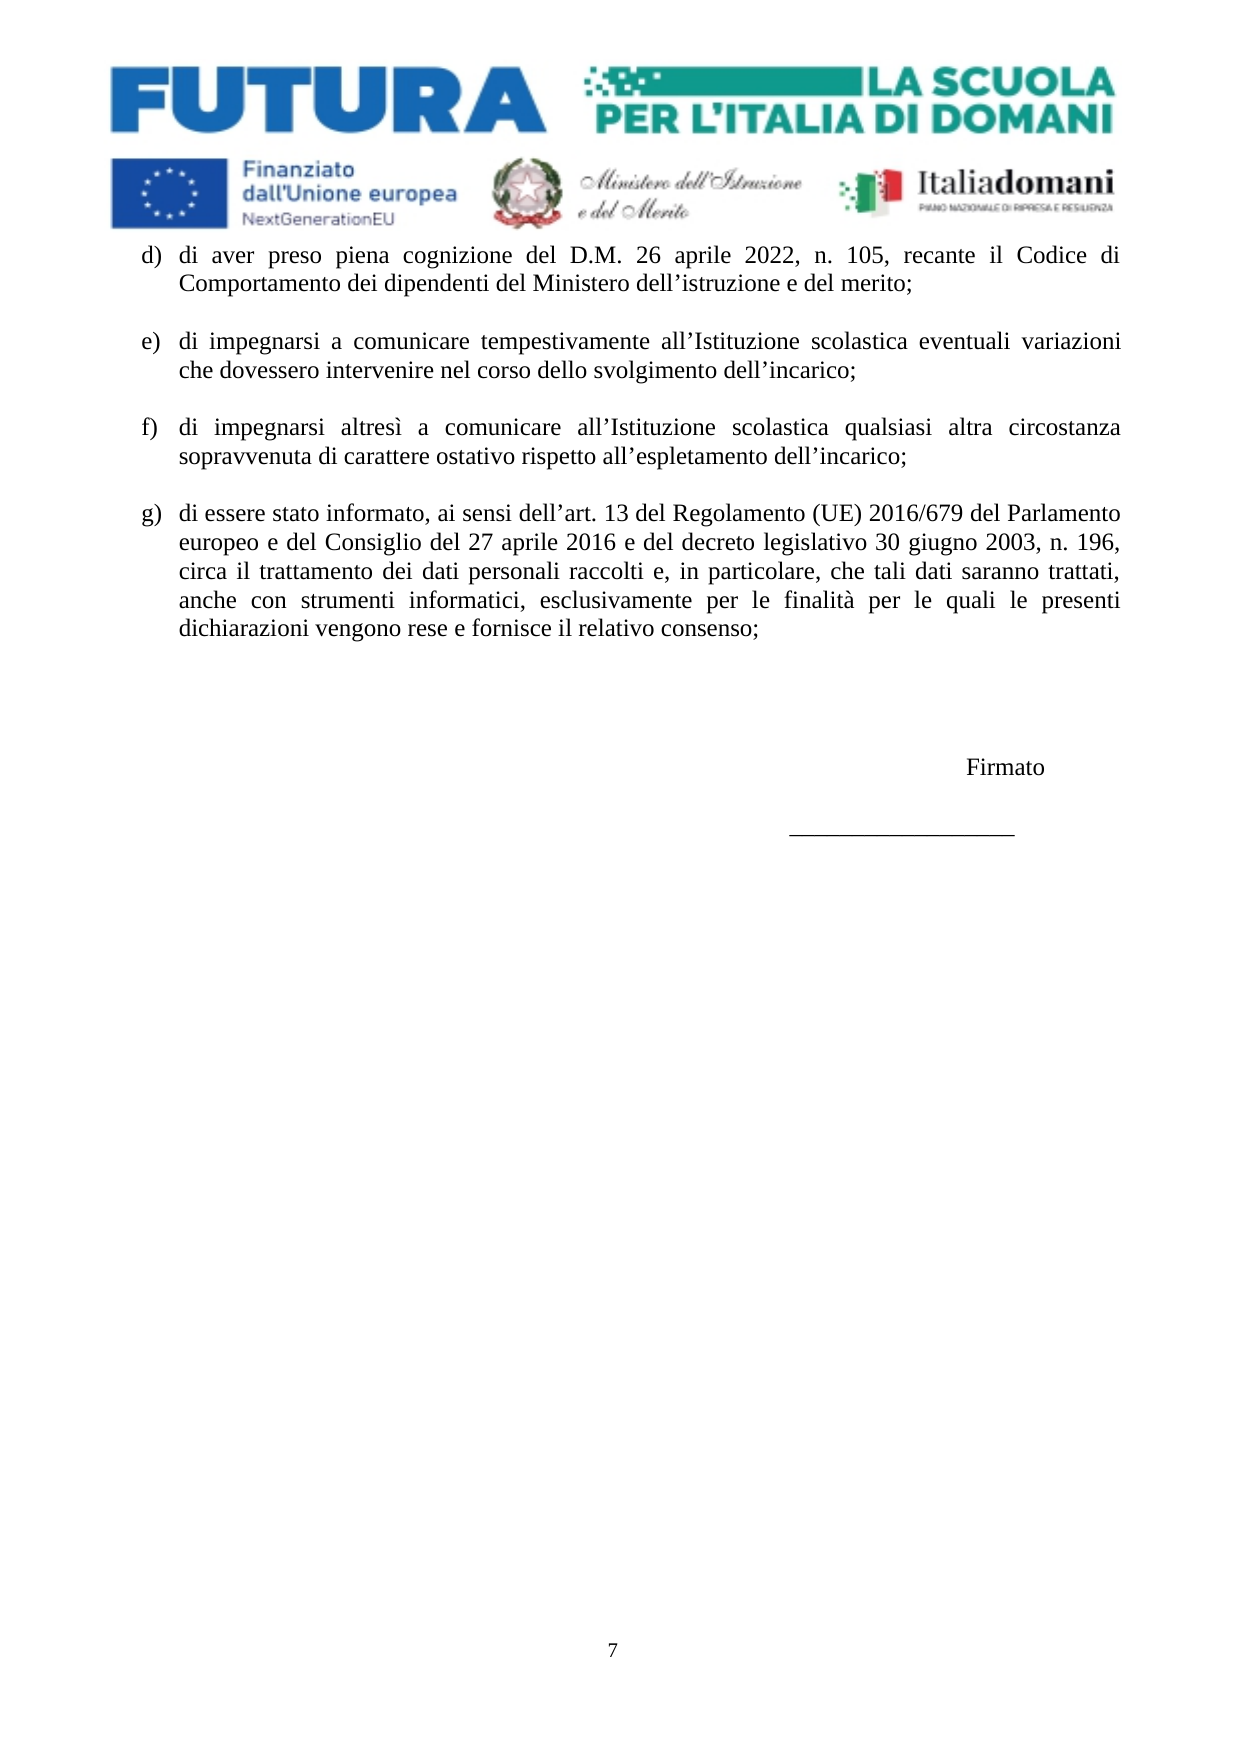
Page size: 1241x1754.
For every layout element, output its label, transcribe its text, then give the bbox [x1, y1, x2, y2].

list di aver preso piena cognizione del D.M. 26 aprile 2022, n. 105, recante il Codice di Comportamento dei dipendenti del Ministero dell’istruzione e del merito; [141, 240, 1122, 297]
text Firmato [103, 752, 1122, 781]
list di essere stato informato, ai sensi dell’art. 13 del Regolamento (UE) 2016/679 del Parlamento europeo e del Consiglio del 27 aprile 2016 e del decreto legislativo 30 giugno 2003, n. 196, circa il trattamento dei dati personali raccolti e, in particolare, che tali dati saranno trattati, anche con strumenti informatici, esclusivamente per le finalità per le quali le presenti dichiarazioni vengono rese e fornisce il relativo consenso; [141, 498, 1122, 642]
picture [103, 59, 1123, 240]
text __________________ [103, 810, 1122, 839]
list di impegnarsi altresì a comunicare all’Istituzione scolastica qualsiasi altra circostanza sopravvenuta di carattere ostativo rispetto all’espletamento dell’incarico; [141, 412, 1122, 470]
list di impegnarsi a comunicare tempestivamente all’Istituzione scolastica eventuali variazioni che dovessero intervenire nel corso dello svolgimento dell’incarico; [141, 326, 1122, 383]
